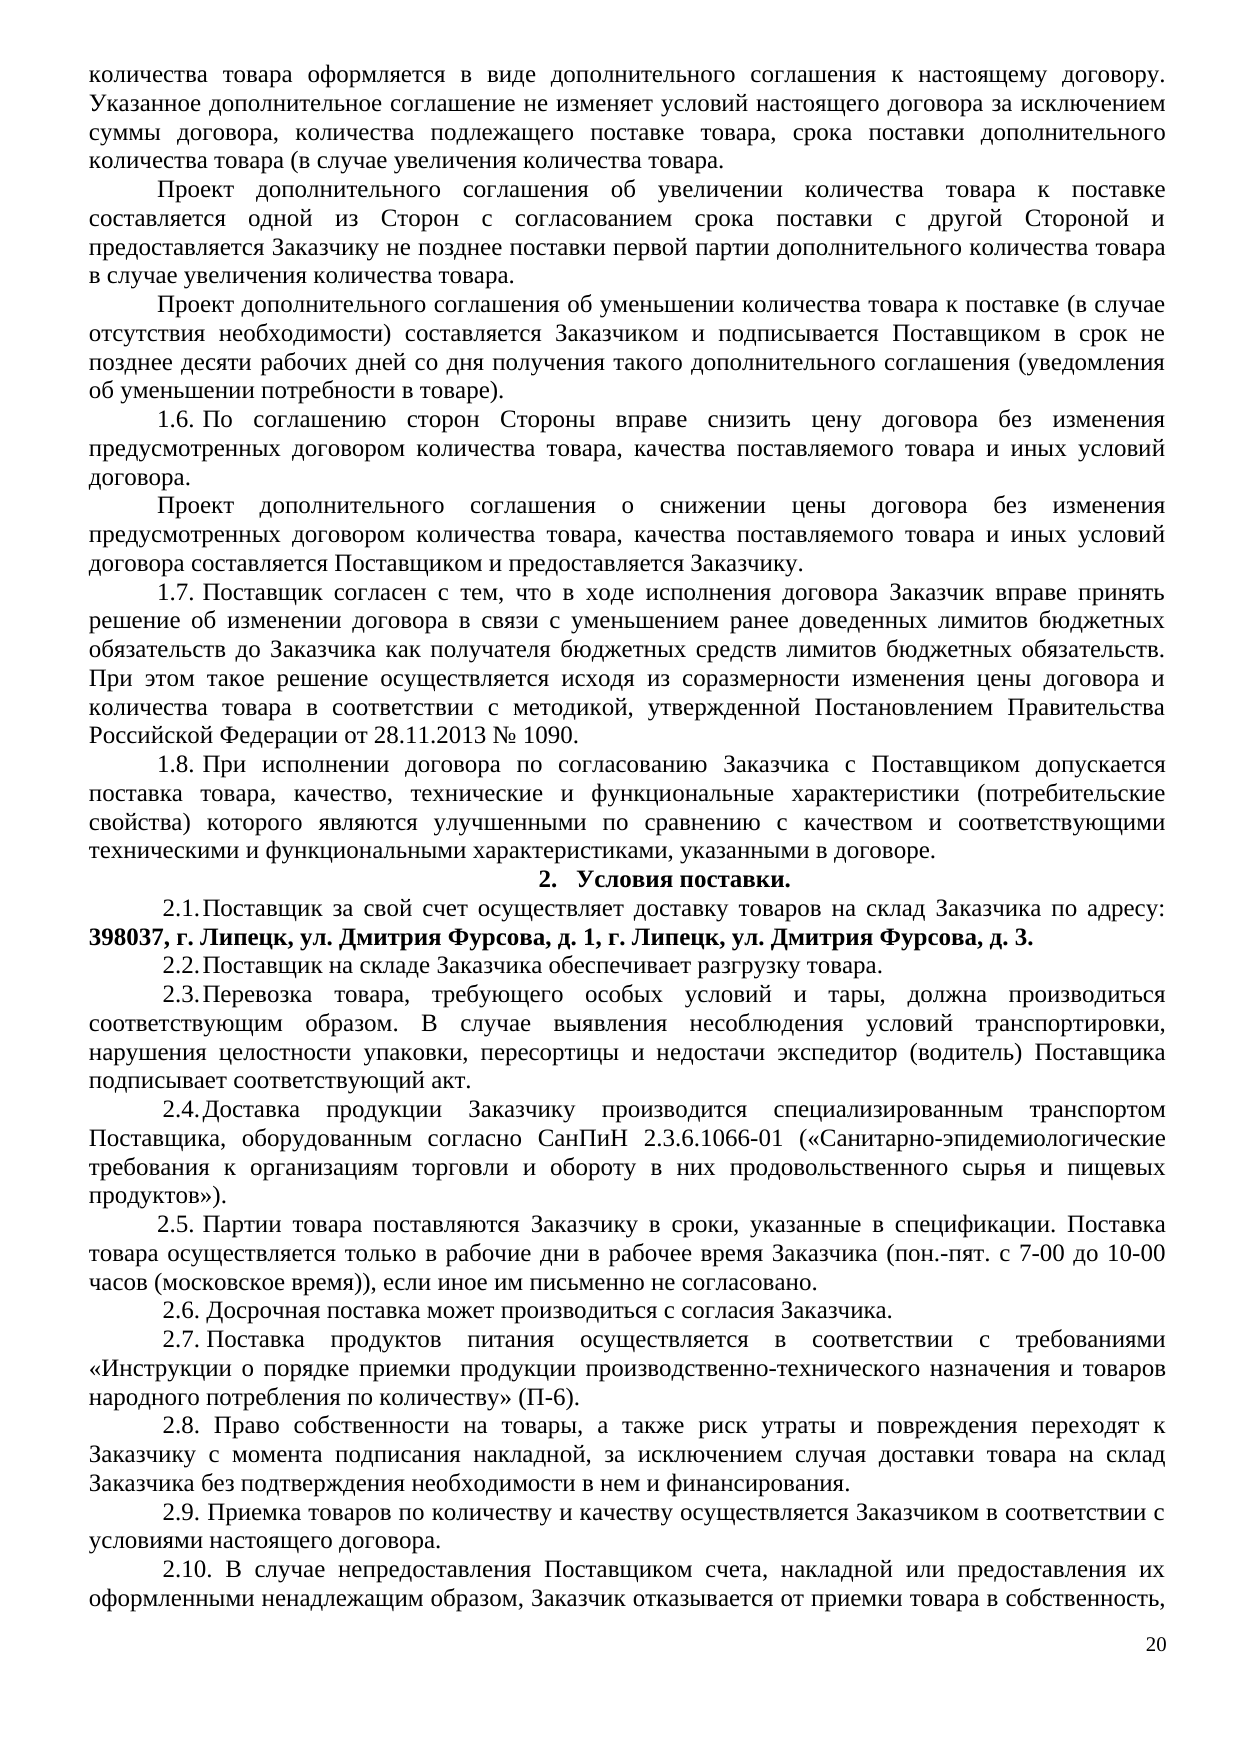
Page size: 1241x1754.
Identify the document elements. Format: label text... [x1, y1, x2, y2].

list Условия поставки. [162, 864, 1166, 893]
text 2.6. Досрочная поставка может производиться с согласия Заказчика. [89, 1295, 1166, 1324]
text Проект дополнительного соглашения об уменьшении количества товара к поставке (в случае отсутствия необходимости) составляется Заказчиком и подписывается Поставщиком в срок не позднее десяти рабочих дней со дня получения такого дополнительного соглашения (уведомления об уменьшении потребности в товаре). [89, 289, 1166, 404]
list Поставщик за свой счет осуществляет доставку товаров на склад Заказчика по адресу: 398037, г. Липецк, ул. Дмитрия Фурсова, д. 1, г. Липецк, ул. Дмитрия Фурсова, д. 3. [89, 893, 1166, 950]
text Проект дополнительного соглашения об увеличении количества товара к поставке составляется одной из Сторон с согласованием срока поставки с другой Стороной и предоставляется Заказчику не позднее поставки первой партии дополнительного количества товара в случае увеличения количества товара. [89, 174, 1166, 289]
text 2.7. Поставка продуктов питания осуществляется в соответствии с требованиями «Инструкции о порядке приемки продукции производственно-технического назначения и товаров народного потребления по количеству» (П-6). [89, 1324, 1166, 1410]
text 2.9. Приемка товаров по количеству и качеству осуществляется Заказчиком в соответствии с условиями настоящего договора. [89, 1497, 1166, 1554]
list Доставка продукции Заказчику производится специализированным транспортом Поставщика, оборудованным согласно СанПиН 2.3.6.1066-01 («Санитарно-эпидемиологические требования к организациям торговли и обороту в них продовольственного сырья и пищевых продуктов»). [89, 1094, 1166, 1209]
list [89, 59, 1166, 174]
list Партии товара поставляются Заказчику в сроки, указанные в спецификации. Поставка товара осуществляется только в рабочие дни в рабочее время Заказчика (пон.-пят. с 7-00 до 10-00 часов (московское время)), если иное им письменно не согласовано. [89, 1209, 1166, 1295]
list Перевозка товара, требующего особых условий и тары, должна производиться соответствующим образом. В случае выявления несоблюдения условий транспортировки, нарушения целостности упаковки, пересортицы и недостачи экспедитор (водитель) Поставщика подписывает соответствующий акт. [89, 979, 1166, 1094]
text Проект дополнительного соглашения о снижении цены договора без изменения предусмотренных договором количества товара, качества поставляемого товара и иных условий договора составляется Поставщиком и предоставляется Заказчику. [89, 490, 1166, 577]
text 2.8. Право собственности на товары, а также риск утраты и повреждения переходят к Заказчику с момента подписания накладной, за исключением случая доставки товара на склад Заказчика без подтверждения необходимости в нем и финансирования. [89, 1410, 1166, 1497]
list При исполнении договора по согласованию Заказчика с Поставщиком допускается поставка товара, качество, технические и функциональные характеристики (потребительские свойства) которого являются улучшенными по сравнению с качеством и соответствующими техническими и функциональными характеристиками, указанными в договоре. [89, 749, 1166, 864]
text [89, 1554, 1166, 1612]
list По соглашению сторон Стороны вправе снизить цену договора без изменения предусмотренных договором количества товара, качества поставляемого товара и иных условий договора. [89, 404, 1166, 490]
list Поставщик на складе Заказчика обеспечивает разгрузку товара. [89, 950, 1166, 979]
list Поставщик согласен с тем, что в ходе исполнения договора Заказчик вправе принять решение об изменении договора в связи с уменьшением ранее доведенных лимитов бюджетных обязательств до Заказчика как получателя бюджетных средств лимитов бюджетных обязательств. При этом такое решение осуществляется исходя из соразмерности изменения цены договора и количества товара в соответствии с методикой, утвержденной Постановлением Правительства Российской Федерации от 28.11.2013 № 1090. [89, 577, 1166, 749]
